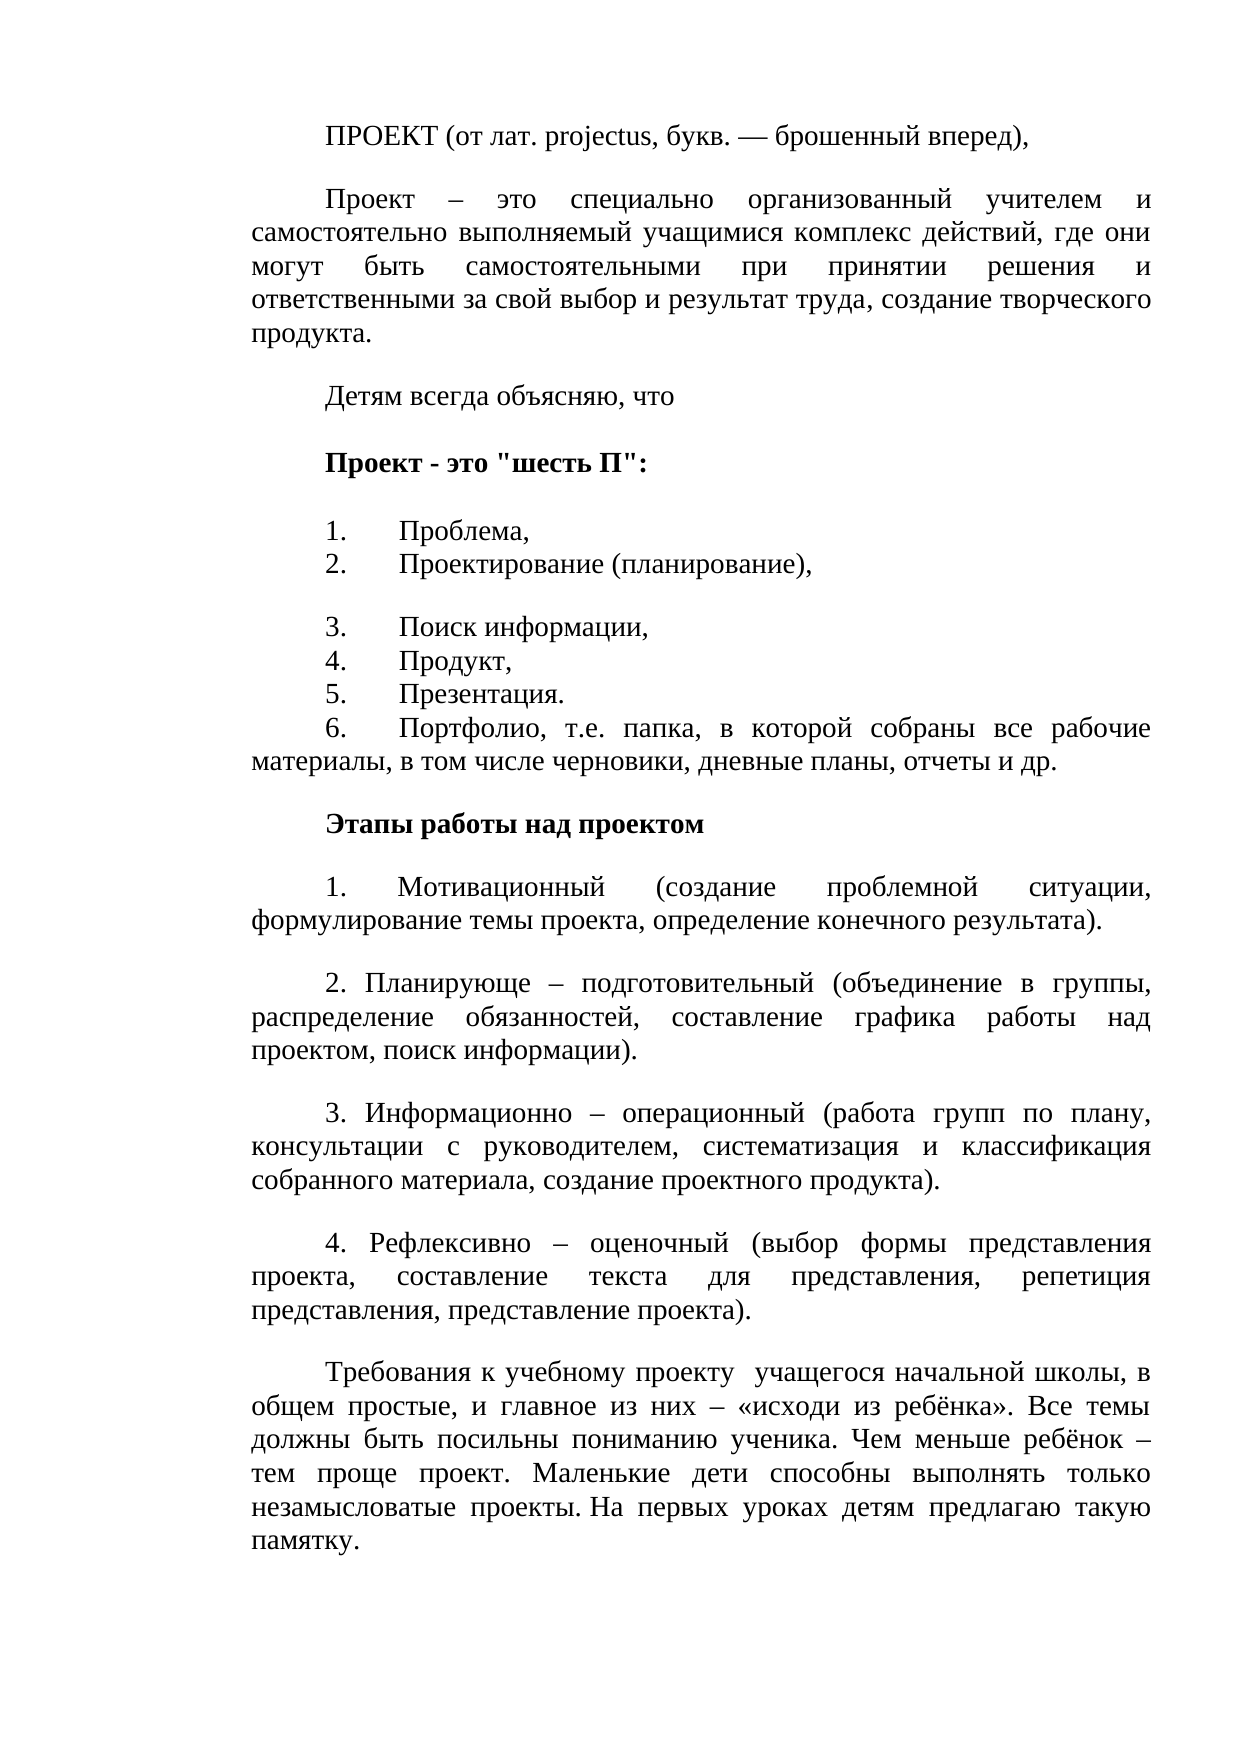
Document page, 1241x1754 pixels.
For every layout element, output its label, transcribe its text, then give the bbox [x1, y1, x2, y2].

list Проектирование (планирование), [251, 547, 1152, 580]
list Презентация. [251, 735, 1152, 768]
list Продукт, [251, 672, 1152, 706]
text Детям всегда объясняю, что [251, 378, 1152, 411]
list Проблема, [251, 513, 1152, 547]
text 2. Планирующе – подготовительный (объединение в группы, распределение обязанностей, составление графика работы над проектом, поиск информации). [251, 1053, 1152, 1153]
text 3. Информационно – операционный (работа групп по плану, консультации с руководителем, систематизация и классификация собранного материала, создание проектного продукта). [251, 1182, 1152, 1283]
list Поиск информации, [251, 609, 1152, 643]
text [251, 1442, 1152, 1576]
list Портфолио, т.е. папка, в которой собраны все рабочие материалы, в том числе черновики, дневные планы, отчеты и др. [251, 797, 1152, 864]
text 4. Рефлексивно – оценочный (выбор формы представления проекта, составление текста для представления, репетиция представления, представление проекта). [251, 1312, 1152, 1413]
text ПРОЕКТ (от лат. projectus, букв. — брошенный вперед), [251, 118, 1152, 152]
text 1. Мотивационный (создание проблемной ситуации, формулирование темы проекта, определение конечного результата). [251, 956, 1152, 1023]
text Проект – это специально организованный учителем и самостоятельно выполняемый учащимися комплекс действий, где они могут быть самостоятельными при принятии решения и ответственными за свой выбор и результат труда, создание творческого продукта. [251, 181, 1152, 348]
text Проект - это "шесть П": [251, 445, 1152, 479]
text Этапы работы над проектом [251, 894, 1152, 927]
